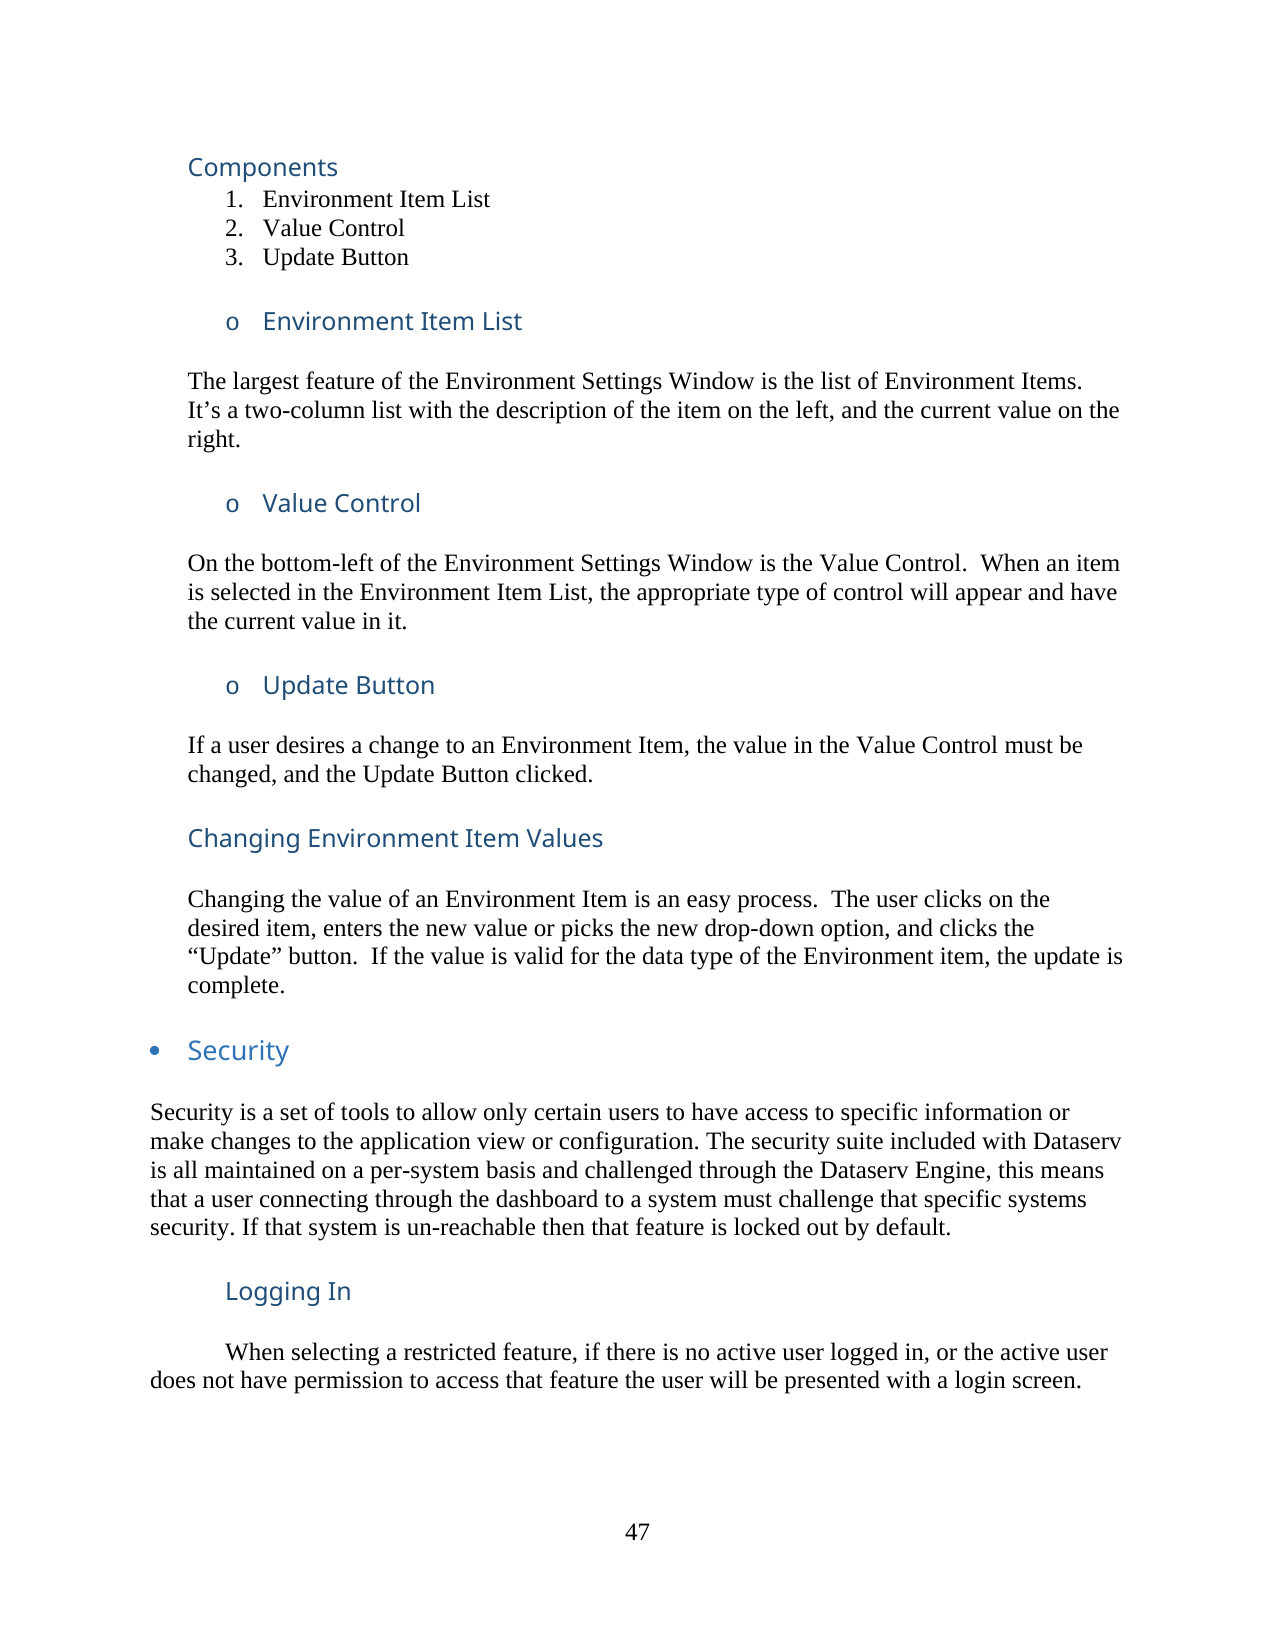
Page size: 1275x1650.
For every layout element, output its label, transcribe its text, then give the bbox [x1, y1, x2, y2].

text Security is a set of tools to allow only certain users to have access to specific information or make changes to the application view or configuration. The security suite included with Dataserv is all maintained on a per-system basis and challenged through the Dataserv Engine, this means that a user connecting through the dashboard to a system must challenge that specific systems security. If that system is un-reachable then that feature is locked out by default. [150, 1097, 1125, 1241]
subtitle Components [187, 150, 1125, 184]
subtitle Changing Environment Item Values [187, 821, 1125, 855]
text If a user desires a change to an Environment Item, the value in the Value Control must be changed, and the Update Button clicked. [187, 731, 1125, 788]
text On the bottom-left of the Environment Settings Window is the Value Control. When an item is selected in the Environment Item List, the appropriate type of control will appear and have the current value in it. [187, 548, 1125, 635]
list Update Button [225, 242, 1125, 270]
text The largest feature of the Environment Settings Window is the list of Environment Items. It’s a two-column list with the description of the item on the left, and the current value on the right. [187, 366, 1125, 452]
list Value Control [225, 213, 1125, 242]
text Changing the value of an Environment Item is an easy process. The user clicks on the desired item, enters the new value or picks the new drop-down option, and clicks the “Update” button. If the value is valid for the data type of the Environment item, the update is complete. [187, 884, 1125, 999]
subtitle Update Button [225, 668, 1125, 702]
text When selecting a restricted feature, if there is no active user logged in, or the active user does not have permission to access that feature the user will be presented with a login screen. [150, 1337, 1125, 1394]
list Environment Item List [225, 184, 1125, 213]
subtitle Security [150, 1032, 1125, 1069]
subtitle Environment Item List [225, 303, 1125, 337]
subtitle Logging In [225, 1274, 1125, 1308]
subtitle Value Control [225, 485, 1125, 520]
